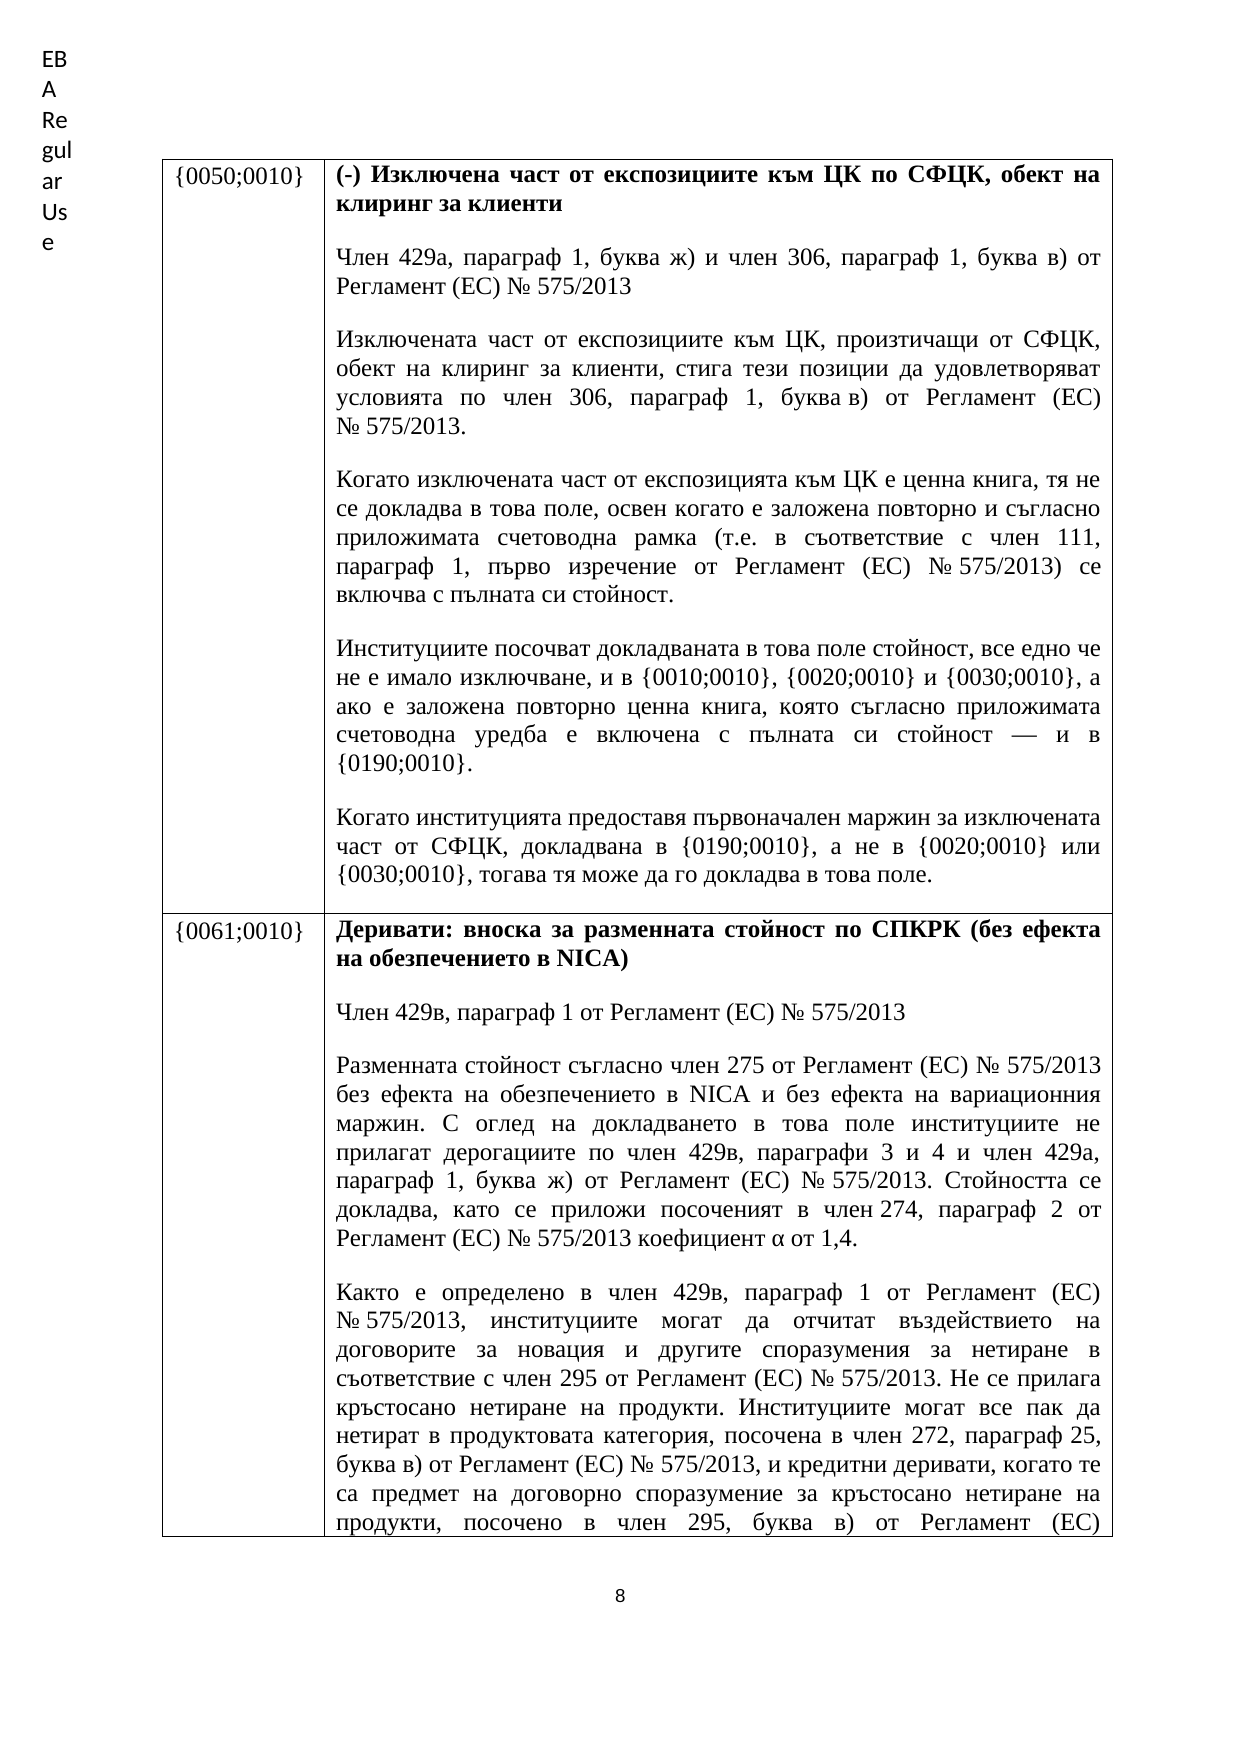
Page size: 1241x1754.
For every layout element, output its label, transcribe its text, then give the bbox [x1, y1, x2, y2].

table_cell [325, 914, 1112, 1536]
table_cell (-) Изключена част от експозициите към ЦК по СФЦК, обект на клиринг за клиенти Член 429а, параграф 1, буква ж) и член 306, параграф 1, буква в) от Регламент (ЕС) № 575/2013 Изключената част от експозициите към ЦК, произтичащи от СФЦК, обект на клиринг за клиенти, стига тези позиции да удовлетворяват условията по член 306, параграф 1, буква в) от Регламент (ЕС) № 575/2013. Когато изключената част от експозицията към ЦК е ценна книга, тя не се докладва в това поле, освен когато е заложена повторно и съгласно приложимата счетоводна рамка (т.е. в съответствие с член 111, параграф 1, първо изречение от Регламент (ЕС) № 575/2013) се включва с пълната си стойност. Институциите посочват докладваната в това поле стойност, все едно че не е имало изключване, и в {0010;0010}, {0020;0010} и {0030;0010}, а ако е заложена повторно ценна книга, която съгласно приложимата счетоводна уредба е включена с пълната си стойност — и в {0190;0010}. Когато институцията предоставя първоначален маржин за изключената част от СФЦК, докладвана в {0190;0010}, а не в {0020;0010} или {0030;0010}, тогава тя може да го докладва в това поле. [325, 160, 1112, 913]
table_cell {0050;0010} [163, 160, 324, 913]
table_cell {0061;0010} [163, 914, 324, 1536]
